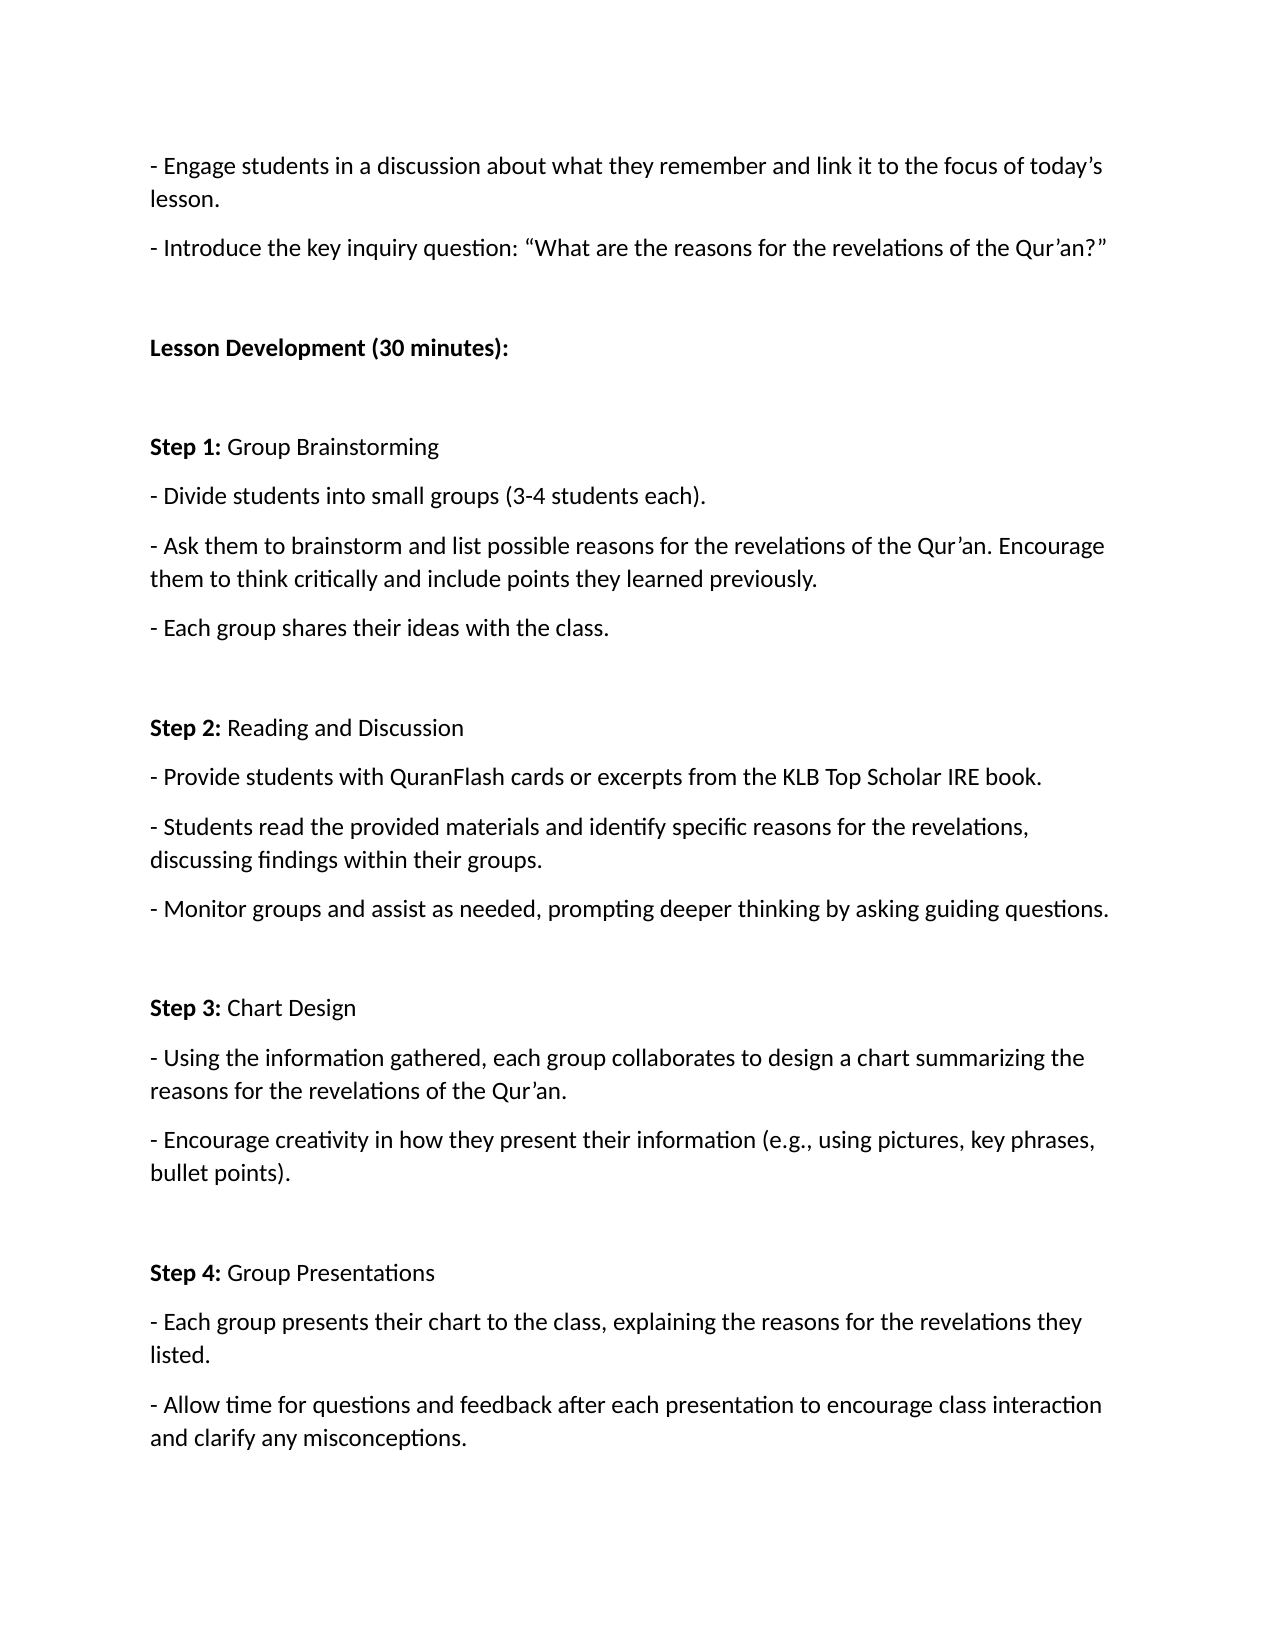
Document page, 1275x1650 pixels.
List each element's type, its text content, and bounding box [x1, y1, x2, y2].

text Step 3: Chart Design [150, 992, 1125, 1023]
text - Each group shares their ideas with the class. [150, 612, 1125, 643]
text - Students read the provided materials and identify specific reasons for the revelations, discussing findings within their groups. [150, 811, 1125, 874]
text - Allow time for questions and feedback after each presentation to encourage class interaction and clarify any misconceptions. [150, 1389, 1125, 1452]
text Step 1: Group Brainstorming [150, 431, 1125, 461]
text - Provide students with QuranFlash cards or excerpts from the KLB Top Scholar IRE book. [150, 761, 1125, 792]
text - Ask them to brainstorm and list possible reasons for the revelations of the Qur’an. Encourage them to think critically and include points they learned previously. [150, 530, 1125, 593]
text Step 4: Group Presentations [150, 1257, 1125, 1287]
text - Using the information gathered, each group collaborates to design a chart summarizing the reasons for the revelations of the Qur’an. [150, 1042, 1125, 1106]
text - Monitor groups and assist as needed, prompting deeper thinking by asking guiding questions. [150, 893, 1125, 924]
text Step 2: Reading and Discussion [150, 712, 1125, 742]
text - Introduce the key inquiry question: “What are the reasons for the revelations of the Qur’an?” [150, 232, 1125, 263]
text Lesson Development (30 minutes): [150, 332, 1125, 362]
text - Each group presents their chart to the class, explaining the reasons for the revelations they listed. [150, 1306, 1125, 1370]
text - Encourage creativity in how they present their information (e.g., using pictures, key phrases, bullet points). [150, 1124, 1125, 1188]
text - Divide students into small groups (3-4 students each). [150, 480, 1125, 511]
text - Engage students in a discussion about what they remember and link it to the focus of today’s lesson. [150, 150, 1125, 213]
